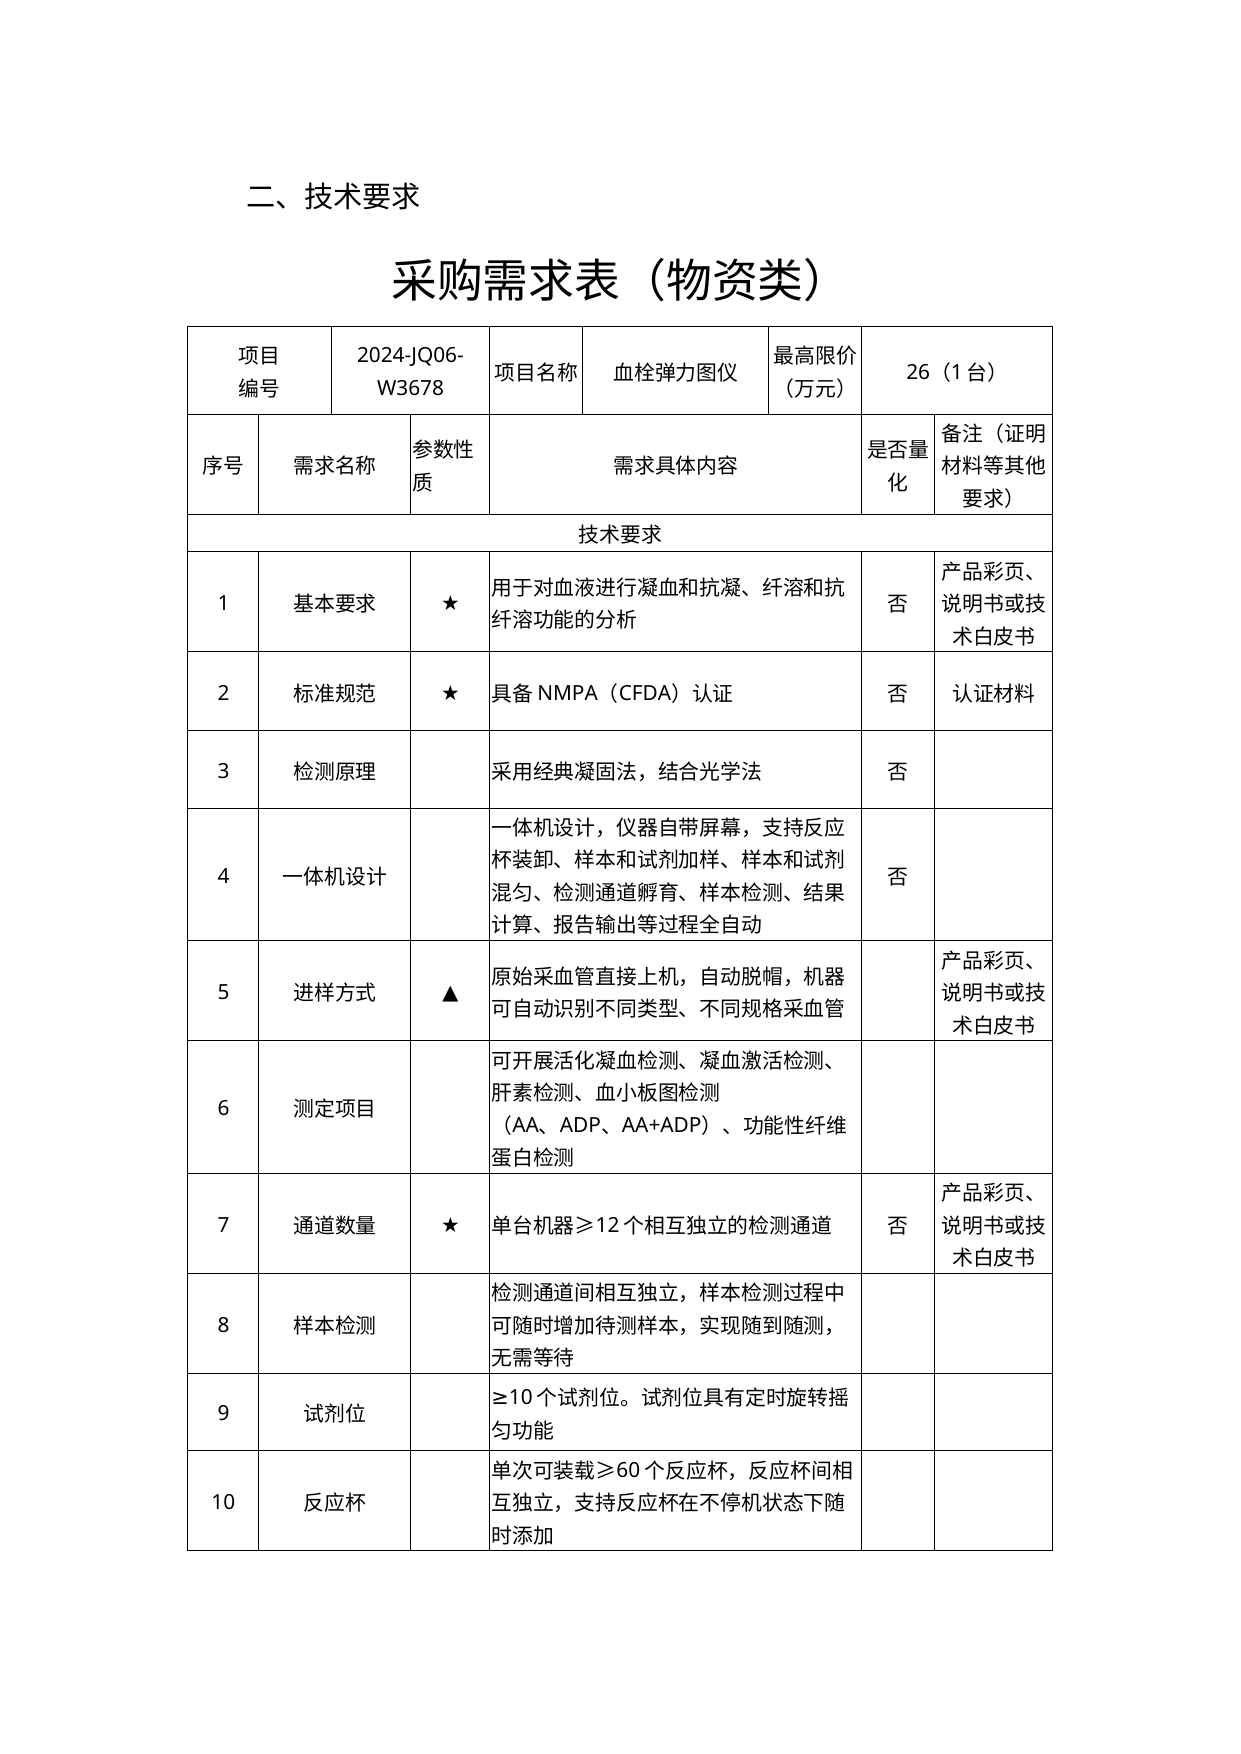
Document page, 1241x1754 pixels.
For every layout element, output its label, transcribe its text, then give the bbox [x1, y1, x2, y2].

table_cell [935, 809, 1052, 940]
table_cell 2 [188, 652, 258, 730]
table_cell 产品彩页、说明书或技术白皮书 [935, 1174, 1052, 1273]
table_cell 认证材料 [935, 652, 1052, 730]
table_cell 检测通道间相互独立，样本检测过程中可随时增加待测样本，实现随到随测，无需等待 [490, 1274, 861, 1373]
table_cell [862, 941, 934, 1040]
table_cell 标准规范 [259, 652, 410, 730]
table_cell [411, 1374, 489, 1450]
table_cell [411, 809, 489, 940]
table_cell 血栓弹力图仪 [583, 327, 768, 413]
table_cell 反应杯 [259, 1451, 410, 1550]
table_cell 通道数量 [259, 1174, 410, 1273]
table_cell 3 [188, 731, 258, 807]
table_cell [935, 1374, 1052, 1450]
table_cell 测定项目 [259, 1041, 410, 1173]
table_cell 9 [188, 1374, 258, 1450]
table_cell 具备NMPA（CFDA）认证 [490, 652, 861, 730]
table_cell 一体机设计 [259, 809, 410, 940]
table_cell 备注（证明材料等其他要求） [935, 415, 1052, 514]
table_cell [935, 1041, 1052, 1173]
table_cell 10 [188, 1451, 258, 1550]
table_cell 7 [188, 1174, 258, 1273]
table_cell 4 [188, 809, 258, 940]
table_cell 样本检测 [259, 1274, 410, 1373]
table_cell 否 [862, 1174, 934, 1273]
table_cell 参数性质 [411, 415, 489, 514]
table_cell 进样方式 [259, 941, 410, 1040]
table_cell [862, 1274, 934, 1373]
table_cell 否 [862, 809, 934, 940]
table_header 采购需求表（物资类） [188, 227, 1053, 326]
table_cell 产品彩页、说明书或技术白皮书 [935, 941, 1052, 1040]
table_cell 是否量化 [862, 415, 934, 514]
table_cell ▲ [411, 941, 489, 1040]
table_cell [862, 1451, 934, 1550]
table_cell 1 [188, 552, 258, 651]
table_cell 用于对血液进行凝血和抗凝、纤溶和抗纤溶功能的分析 [490, 552, 861, 651]
table_cell 项目 编号 [188, 327, 331, 413]
table_cell 6 [188, 1041, 258, 1173]
table_cell [862, 1374, 934, 1450]
table_cell 单次可装载≥60个反应杯，反应杯间相互独立，支持反应杯在不停机状态下随时添加 [490, 1451, 861, 1550]
table_cell [935, 1274, 1052, 1373]
table_cell 技术要求 [188, 515, 1052, 551]
table_cell 项目名称 [490, 327, 582, 413]
subtitle 二、技术要求 [187, 162, 1053, 227]
table_cell 可开展活化凝血检测、凝血激活检测、肝素检测、血小板图检测（AA、ADP、AA+ADP）、功能性纤维蛋白检测 [490, 1041, 861, 1173]
table_cell 产品彩页、说明书或技术白皮书 [935, 552, 1052, 651]
table_cell ★ [411, 652, 489, 730]
table_cell [411, 731, 489, 807]
table_cell [411, 1041, 489, 1173]
table_cell 否 [862, 731, 934, 807]
table_cell 采用经典凝固法，结合光学法 [490, 731, 861, 807]
table_cell 一体机设计，仪器自带屏幕，支持反应杯装卸、样本和试剂加样、样本和试剂混匀、检测通道孵育、样本检测、结果计算、报告输出等过程全自动 [490, 809, 861, 940]
table_cell 试剂位 [259, 1374, 410, 1450]
table_cell 检测原理 [259, 731, 410, 807]
table_cell 需求具体内容 [490, 415, 861, 514]
table_cell 序号 [188, 415, 258, 514]
table_cell [935, 1451, 1052, 1550]
table_cell 8 [188, 1274, 258, 1373]
table_cell 2024-JQ06-W3678 [332, 327, 489, 413]
table_cell [862, 1041, 934, 1173]
table_cell 需求名称 [259, 415, 410, 514]
table_cell [411, 1274, 489, 1373]
table_cell [411, 1451, 489, 1550]
table_cell ≥10个试剂位。试剂位具有定时旋转摇匀功能 [490, 1374, 861, 1450]
table_cell ★ [411, 552, 489, 651]
table_cell [935, 731, 1052, 807]
table_cell 否 [862, 552, 934, 651]
table_cell 26（1台） [862, 327, 1052, 413]
table_cell 单台机器≥12个相互独立的检测通道 [490, 1174, 861, 1273]
table_cell 最高限价（万元） [769, 327, 861, 413]
table_cell ★ [411, 1174, 489, 1273]
table_cell 5 [188, 941, 258, 1040]
table_cell 否 [862, 652, 934, 730]
table_cell 基本要求 [259, 552, 410, 651]
table_cell 原始采血管直接上机，自动脱帽，机器可自动识别不同类型、不同规格采血管 [490, 941, 861, 1040]
